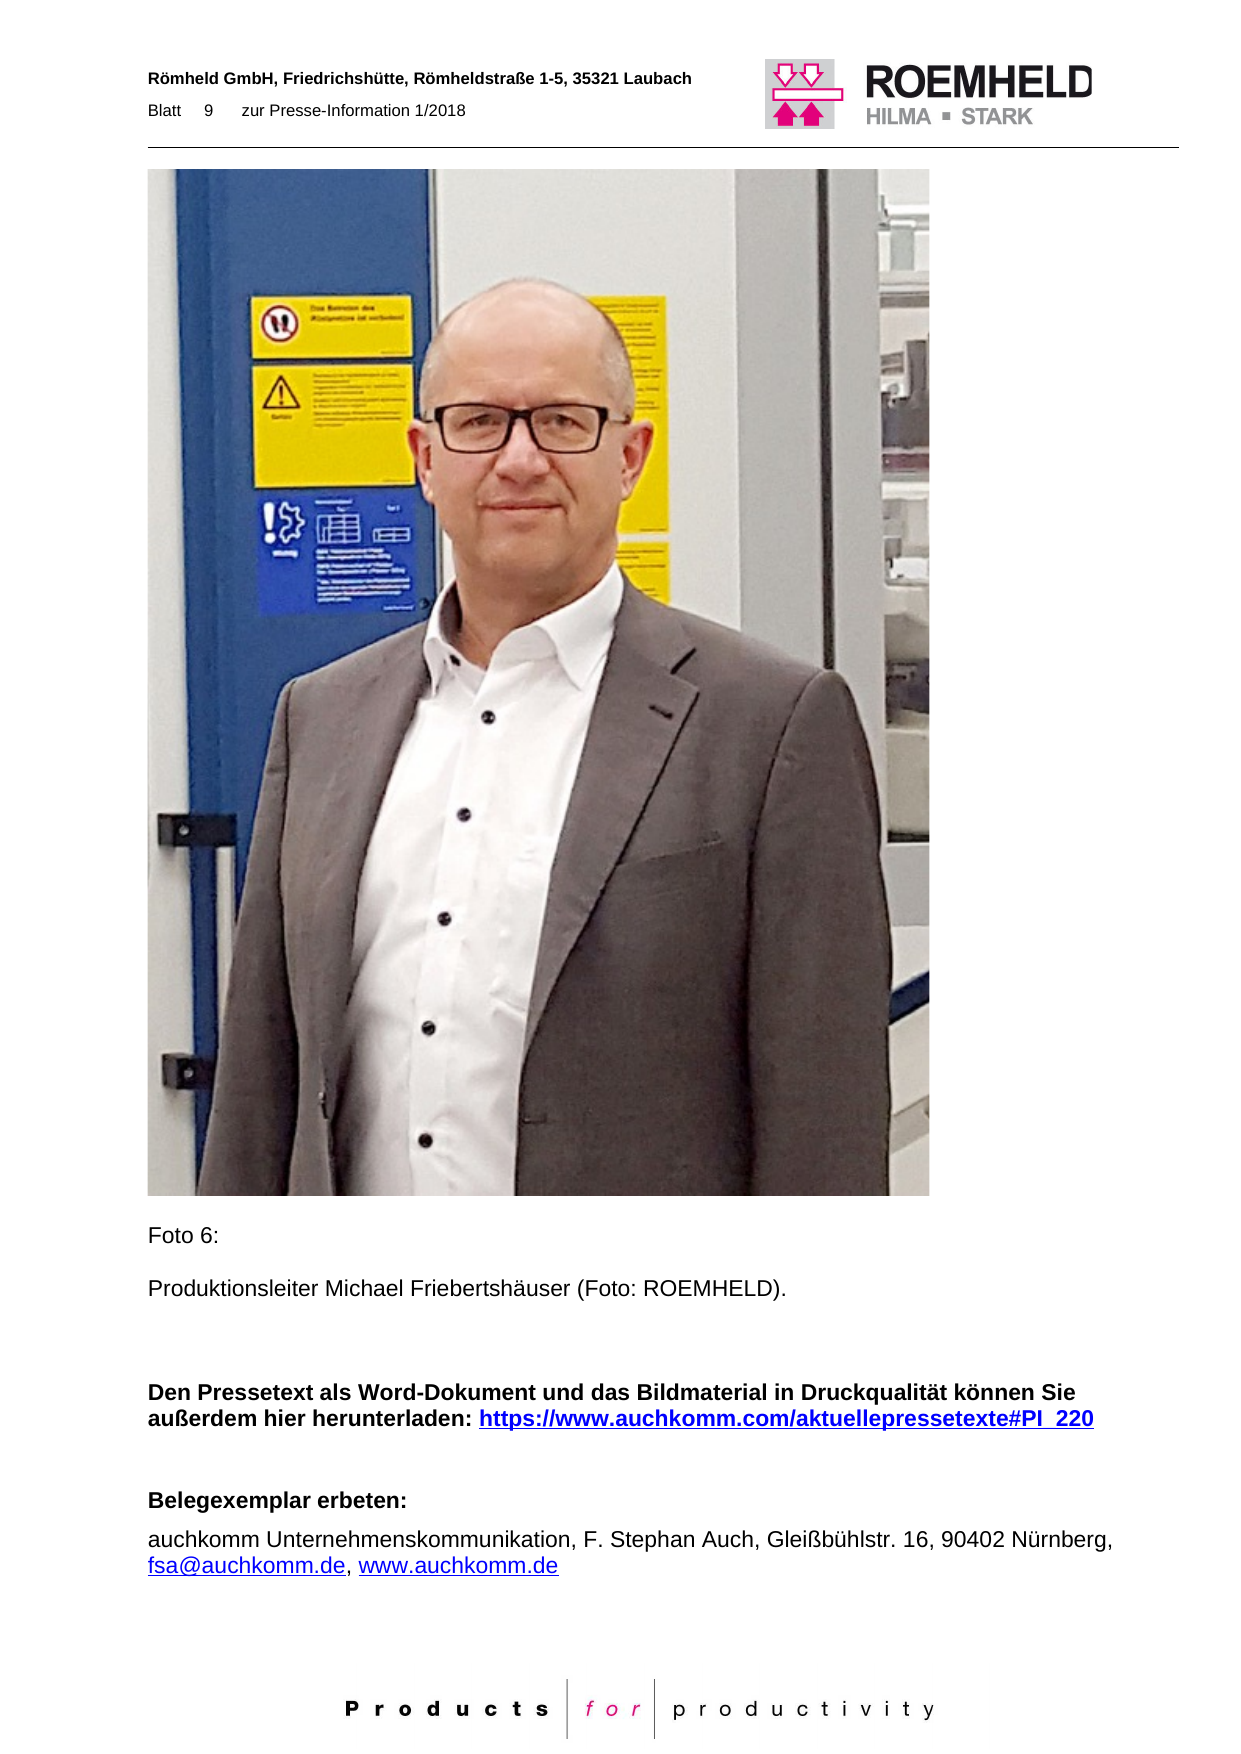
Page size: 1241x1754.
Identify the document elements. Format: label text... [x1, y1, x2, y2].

text auchkomm Unternehmenskommunikation, F. Stephan Auch, Gleißbühlstr. 16, 90402 Nürnberg, fsa@auchkomm.de, www.auchkomm.de [148, 1526, 1162, 1578]
picture [763, 59, 1092, 128]
picture [147, 169, 930, 1196]
picture [299, 1663, 990, 1749]
text Den Pressetext als Word-Dokument und das Bildmaterial in Druckqualität können Sie außerdem hier herunterladen: https://www.auchkomm.com/aktuellepressetexte#PI_220 [148, 1378, 1162, 1431]
text Foto 6: [148, 1222, 1162, 1249]
text Belegexemplar erbeten: [148, 1487, 1162, 1513]
text Produktionsleiter Michael Friebertshäuser (Foto: ROEMHELD). [148, 1274, 1162, 1301]
